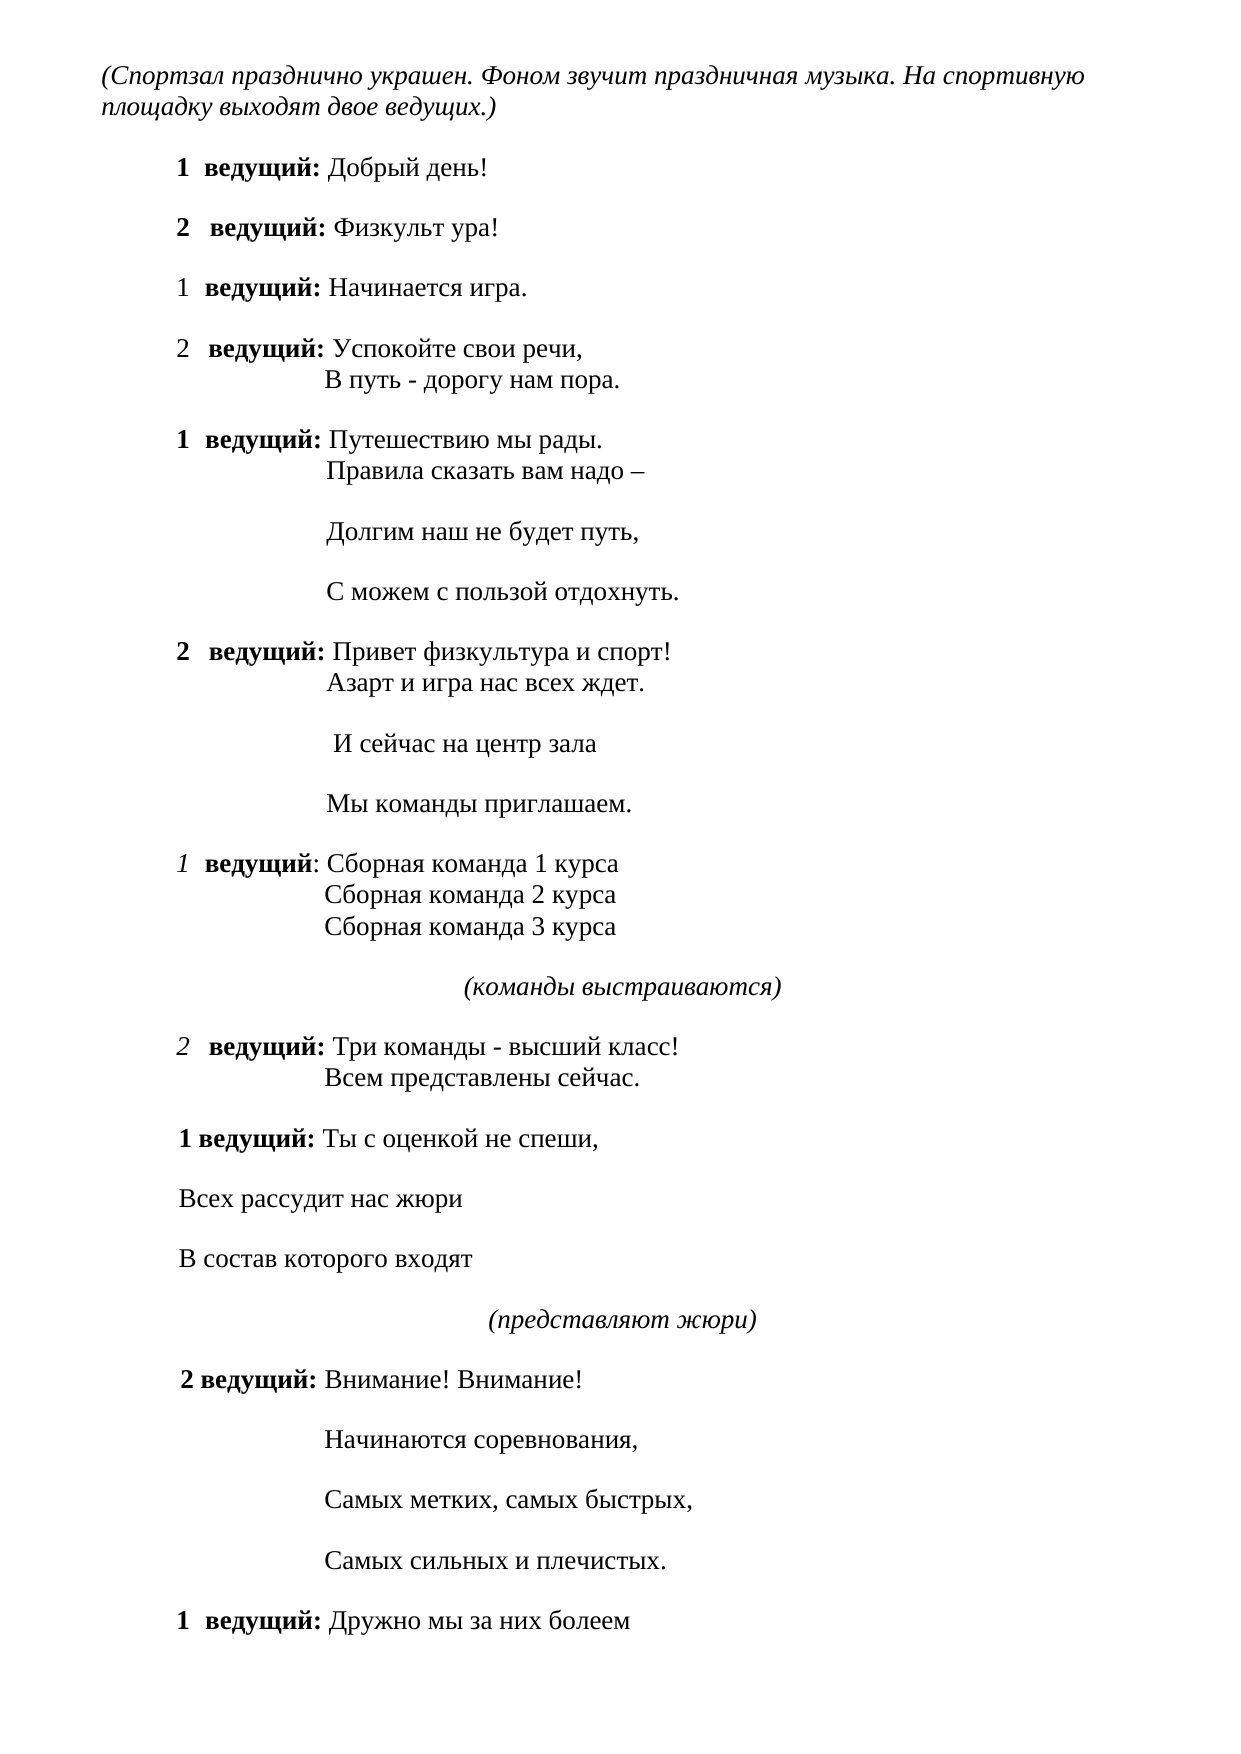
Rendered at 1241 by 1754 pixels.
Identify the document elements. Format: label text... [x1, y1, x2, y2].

text (представляют жюри) [45, 1303, 1203, 1334]
list ведущий: Три команды - высший класс! [176, 1030, 1203, 1061]
text (Спортзал празднично украшен. Фоном звучит праздничная музыка. На спортивную площадку выходят двое ведущих.) [101, 59, 1203, 122]
text Начинаются соревнования, [322, 1423, 1203, 1454]
list ведущий: Физкульт ура! [176, 211, 1203, 242]
text В состав которого входят [178, 1242, 1203, 1273]
list ведущий: Сборная команда 1 курса [176, 847, 1203, 878]
text 2 ведущий: Внимание! Внимание! [45, 1363, 1203, 1394]
list ведущий: Дружно мы за них болеем [176, 1604, 1203, 1635]
text Всем представлены сейчас. [324, 1061, 1203, 1093]
text Сборная команда 3 курса [324, 910, 1203, 941]
text 1 ведущий: Ты с оценкой не спеши, [178, 1122, 1203, 1153]
text Самых сильных и плечистых. [322, 1544, 1203, 1575]
text Сборная команда 2 курса [324, 878, 1203, 910]
text Правила сказать вам надо – [324, 454, 1203, 486]
text Азарт и игра нас всех ждет. [324, 666, 1203, 698]
text Всех рассудит нас жюри [178, 1182, 1203, 1213]
list ведущий: Добрый день! [176, 151, 1203, 182]
text Мы команды приглашаем. [324, 787, 1203, 818]
text С можем с пользой отдохнуть. [324, 575, 1203, 606]
list ведущий: Начинается игра. [176, 271, 1203, 303]
text В путь - дорогу нам пора. [324, 363, 1203, 394]
list ведущий: Успокойте свои речи, [176, 332, 1203, 363]
list ведущий: Привет физкультура и спорт! [176, 635, 1203, 666]
text Долгим наш не будет путь, [324, 515, 1203, 546]
text И сейчас на центр зала [324, 727, 1203, 758]
list ведущий: Путешествию мы рады. [176, 423, 1203, 454]
text Самых метких, самых быстрых, [322, 1484, 1203, 1515]
text (команды выстраиваются) [45, 970, 1203, 1001]
